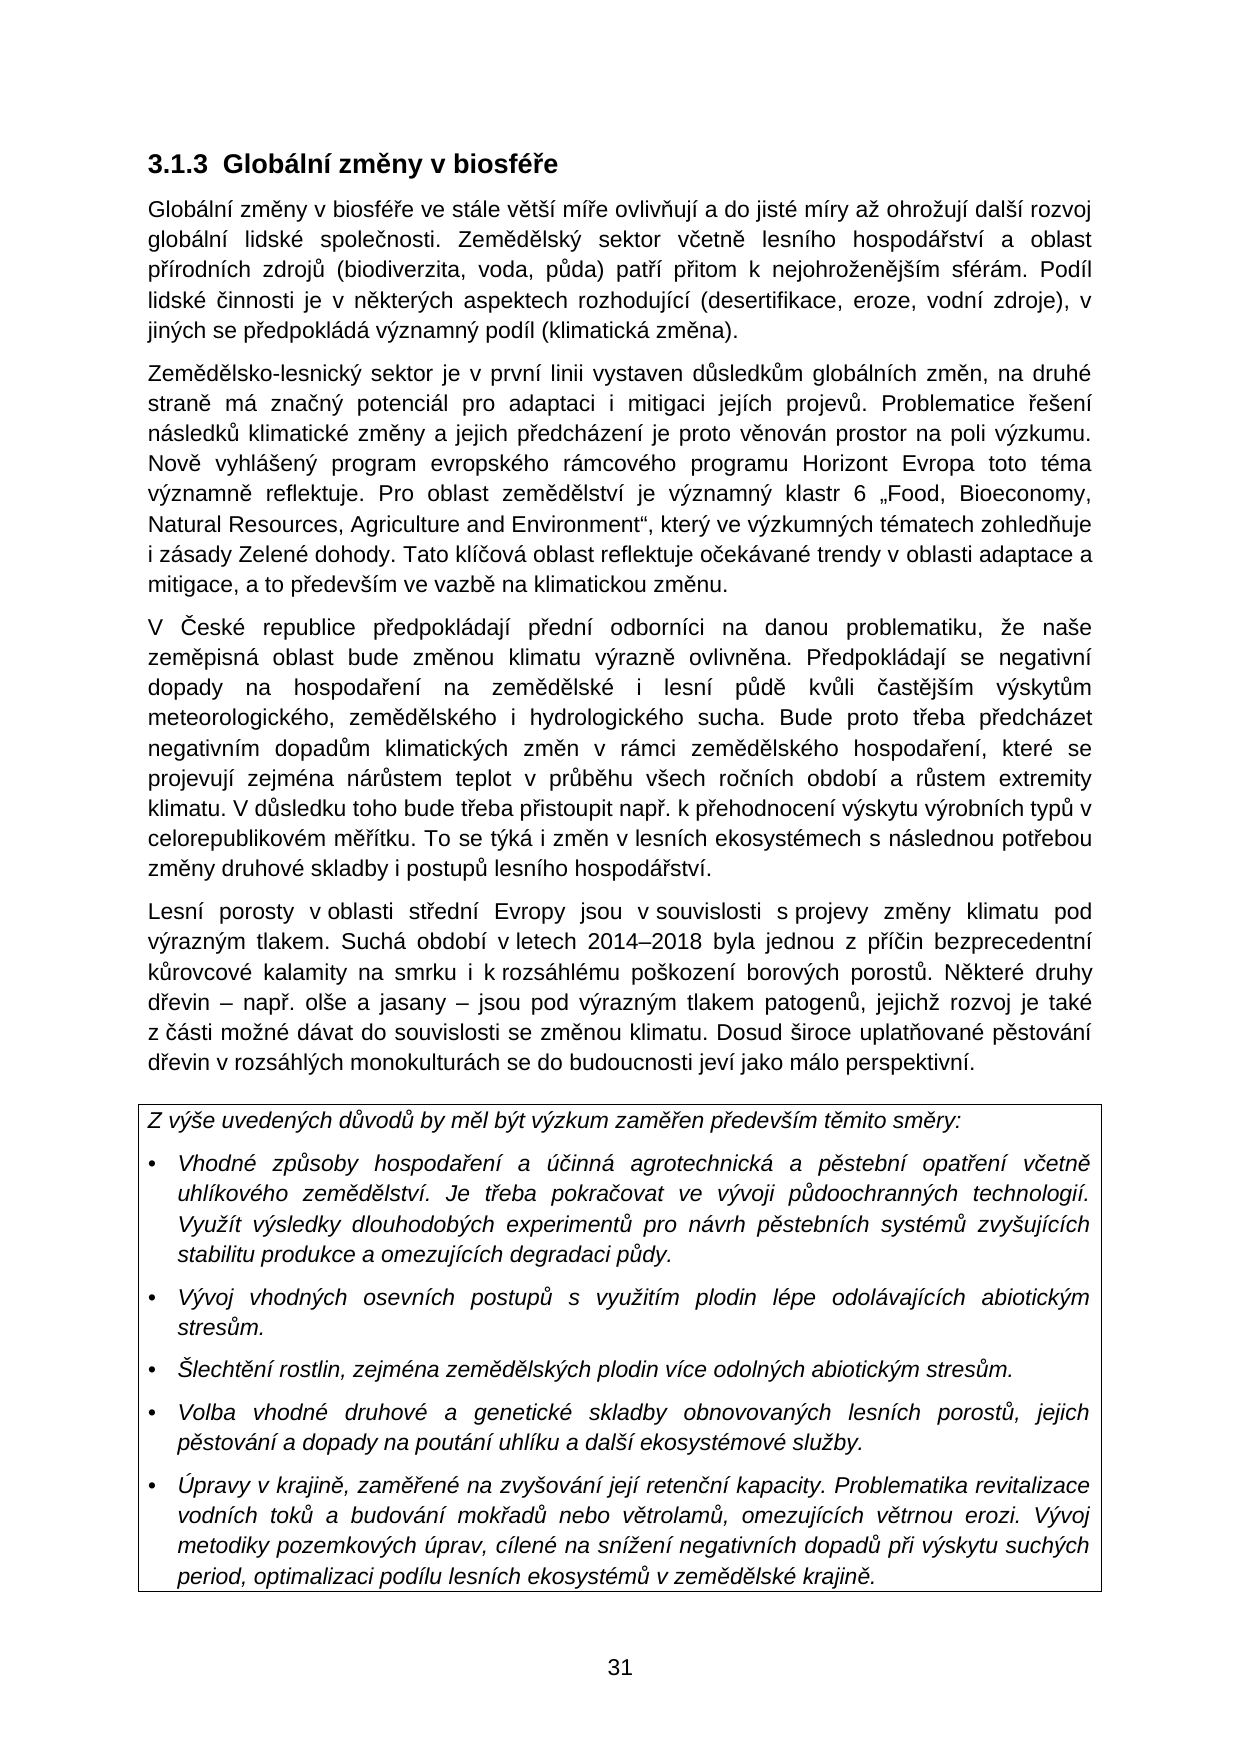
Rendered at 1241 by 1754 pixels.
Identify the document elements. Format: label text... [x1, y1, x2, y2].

subtitle Globální změny v biosféře [148, 148, 1093, 179]
list Šlechtění rostlin, zejména zemědělských plodin více odolných abiotickým stresům. [139, 1353, 1101, 1383]
text Lesní porosty v oblasti střední Evropy jsou v souvislosti s projevy změny klimatu pod výrazným tlakem. Suchá období v letech 2014–2018 byla jednou z příčin bezprecedentní kůrovcové kalamity na smrku i k rozsáhlému poškození borových porostů. Některé druhy dřevin – např. olše a jasany – jsou pod výrazným tlakem patogenů, jejichž rozvoj je také z části možné dávat do souvislosti se změnou klimatu. Dosud široce uplatňované pěstování dřevin v rozsáhlých monokulturách se do budoucnosti jeví jako málo perspektivní. [148, 898, 1093, 1076]
list Úpravy v krajině, zaměřené na zvyšování její retenční kapacity. Problematika revitalizace vodních toků a budování mokřadů nebo větrolamů, omezujících větrnou erozi. Vývoj metodiky pozemkových úprav, cílené na snížení negativních dopadů při výskytu suchých period, optimalizaci podílu lesních ekosystémů v zemědělské krajině. [139, 1469, 1101, 1591]
list Vhodné způsoby hospodaření a účinná agrotechnická a pěstební opatření včetně uhlíkového zemědělství. Je třeba pokračovat ve vývoji půdoochranných technologií. Využít výsledky dlouhodobých experimentů pro návrh pěstebních systémů zvyšujících stabilitu produkce a omezujících degradaci půdy. [139, 1147, 1101, 1267]
list Vývoj vhodných osevních postupů s využitím plodin lépe odolávajících abiotickým stresům. [139, 1280, 1101, 1340]
text Zemědělsko-lesnický sektor je v první linii vystaven důsledkům globálních změn, na druhé straně má značný potenciál pro adaptaci i mitigaci jejích projevů. Problematice řešení následků klimatické změny a jejich předcházení je proto věnován prostor na poli výzkumu. Nově vyhlášený program evropského rámcového programu Horizont Evropa toto téma významně reflektuje. Pro oblast zemědělství je významný klastr 6 „Food, Bioeconomy, Natural Resources, Agriculture and Environment“, který ve výzkumných tématech zohledňuje i zásady Zelené dohody. Tato klíčová oblast reflektuje očekávané trendy v oblasti adaptace a mitigace, a to především ve vazbě na klimatickou změnu. [148, 359, 1093, 597]
list Z výše uvedených důvodů by měl být výzkum zaměřen především těmito směry: [139, 1105, 1101, 1134]
text Globální změny v biosféře ve stále větší míře ovlivňují a do jisté míry až ohrožují další rozvoj globální lidské společnosti. Zemědělský sektor včetně lesního hospodářství a oblast přírodních zdrojů (biodiverzita, voda, půda) patří přitom k nejohroženějším sférám. Podíl lidské činnosti je v některých aspektech rozhodující (desertifikace, eroze, vodní zdroje), v jiných se předpokládá významný podíl (klimatická změna). [148, 196, 1093, 343]
text V České republice předpokládají přední odborníci na danou problematiku, že naše zeměpisná oblast bude změnou klimatu výrazně ovlivněna. Předpokládají se negativní dopady na hospodaření na zemědělské i lesní půdě kvůli častějším výskytům meteorologického, zemědělského i hydrologického sucha. Bude proto třeba předcházet negativním dopadům klimatických změn v rámci zemědělského hospodaření, které se projevují zejména nárůstem teplot v průběhu všech ročních období a růstem extremity klimatu. V důsledku toho bude třeba přistoupit např. k přehodnocení výskytu výrobních typů v celorepublikovém měřítku. To se týká i změn v lesních ekosystémech s následnou potřebou změny druhové skladby i postupů lesního hospodářství. [148, 614, 1093, 882]
list Volba vhodné druhové a genetické skladby obnovovaných lesních porostů, jejich pěstování a dopady na poutání uhlíku a další ekosystémové služby. [139, 1396, 1101, 1456]
